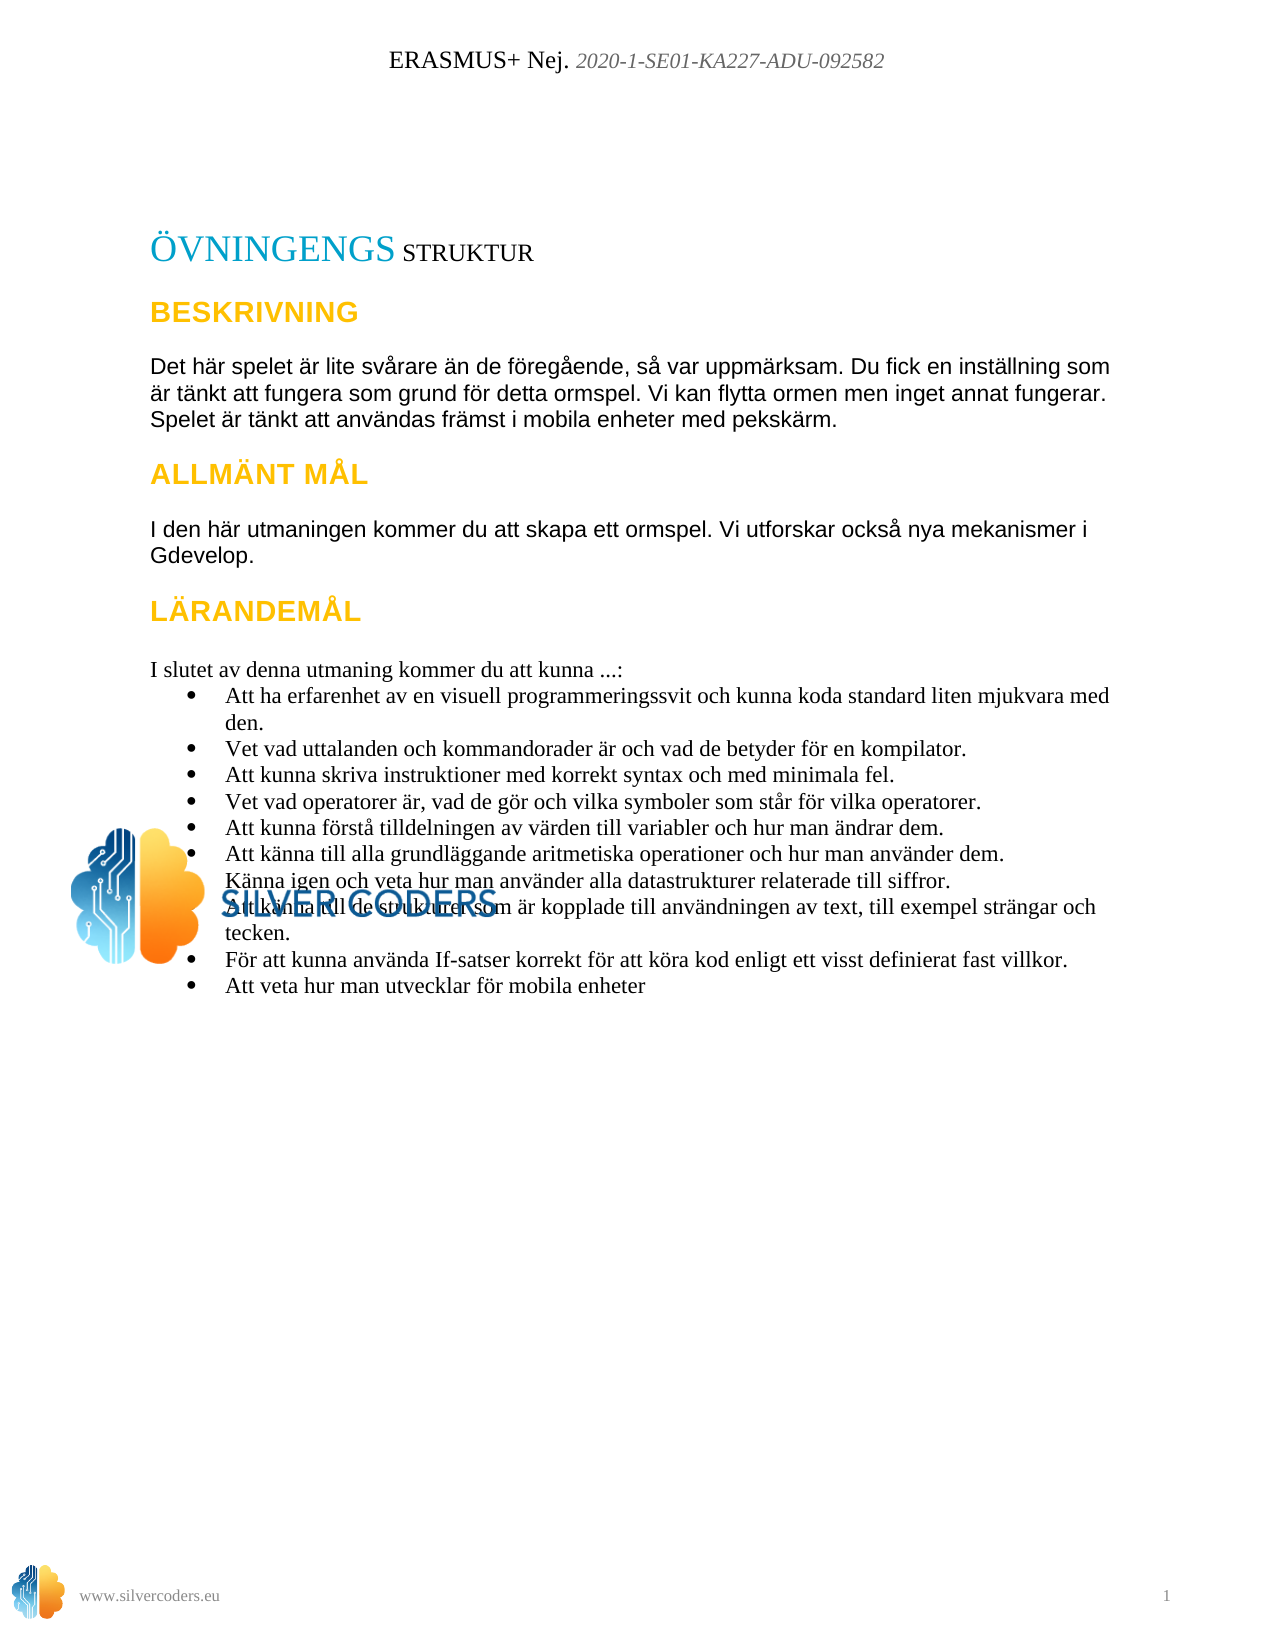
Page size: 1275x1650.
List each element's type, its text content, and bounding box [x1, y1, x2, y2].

picture [11, 1565, 65, 1619]
text I slutet av denna utmaning kommer du att kunna ...: [150, 656, 1125, 682]
subtitle I den här utmaningen kommer du att skapa ett ormspel. Vi utforskar också nya mekanismer i Gdevelop. [150, 516, 1125, 569]
list Att kunna förstå tilldelningen av värden till variabler och hur man ändrar dem. [187, 814, 1125, 840]
list Känna igen och veta hur man använder alla datastrukturer relaterade till siffror. [497, 867, 1125, 893]
list Att kunna skriva instruktioner med korrekt syntax och med minimala fel. [187, 761, 1125, 788]
list Att ha erfarenhet av en visuell programmeringssvit och kunna koda standard liten mjukvara med den. [187, 682, 1125, 735]
picture [71, 828, 497, 964]
subtitle LÄRANDEMÅL [150, 594, 1125, 627]
subtitle Det här spelet är lite svårare än de föregående, så var uppmärksam. Du fick en inställning som är tänkt att fungera som grund för detta ormspel. Vi kan flytta ormen men inget annat fungerar. Spelet är tänkt att användas främst i mobila enheter med pekskärm. [150, 353, 1125, 432]
subtitle ALLMÄNT MÅL [150, 457, 1125, 491]
text ÖVNINGENGS STRUKTUR [150, 227, 1125, 270]
list Att veta hur man utvecklar för mobila enheter [187, 972, 1125, 998]
list För att kunna använda If-satser korrekt för att köra kod enligt ett visst definierat fast villkor. [187, 946, 1125, 972]
list Att känna till alla grundläggande aritmetiska operationer och hur man använder dem. [497, 840, 1125, 867]
list Att känna till de strukturer som är kopplade till användningen av text, till exempel strängar och tecken. [497, 893, 1125, 946]
list Vet vad operatorer är, vad de gör och vilka symboler som står för vilka operatorer. [187, 788, 1125, 814]
subtitle BESKRIVNING [150, 295, 1125, 328]
list Vet vad uttalanden och kommandorader är och vad de betyder för en kompilator. [187, 735, 1125, 761]
